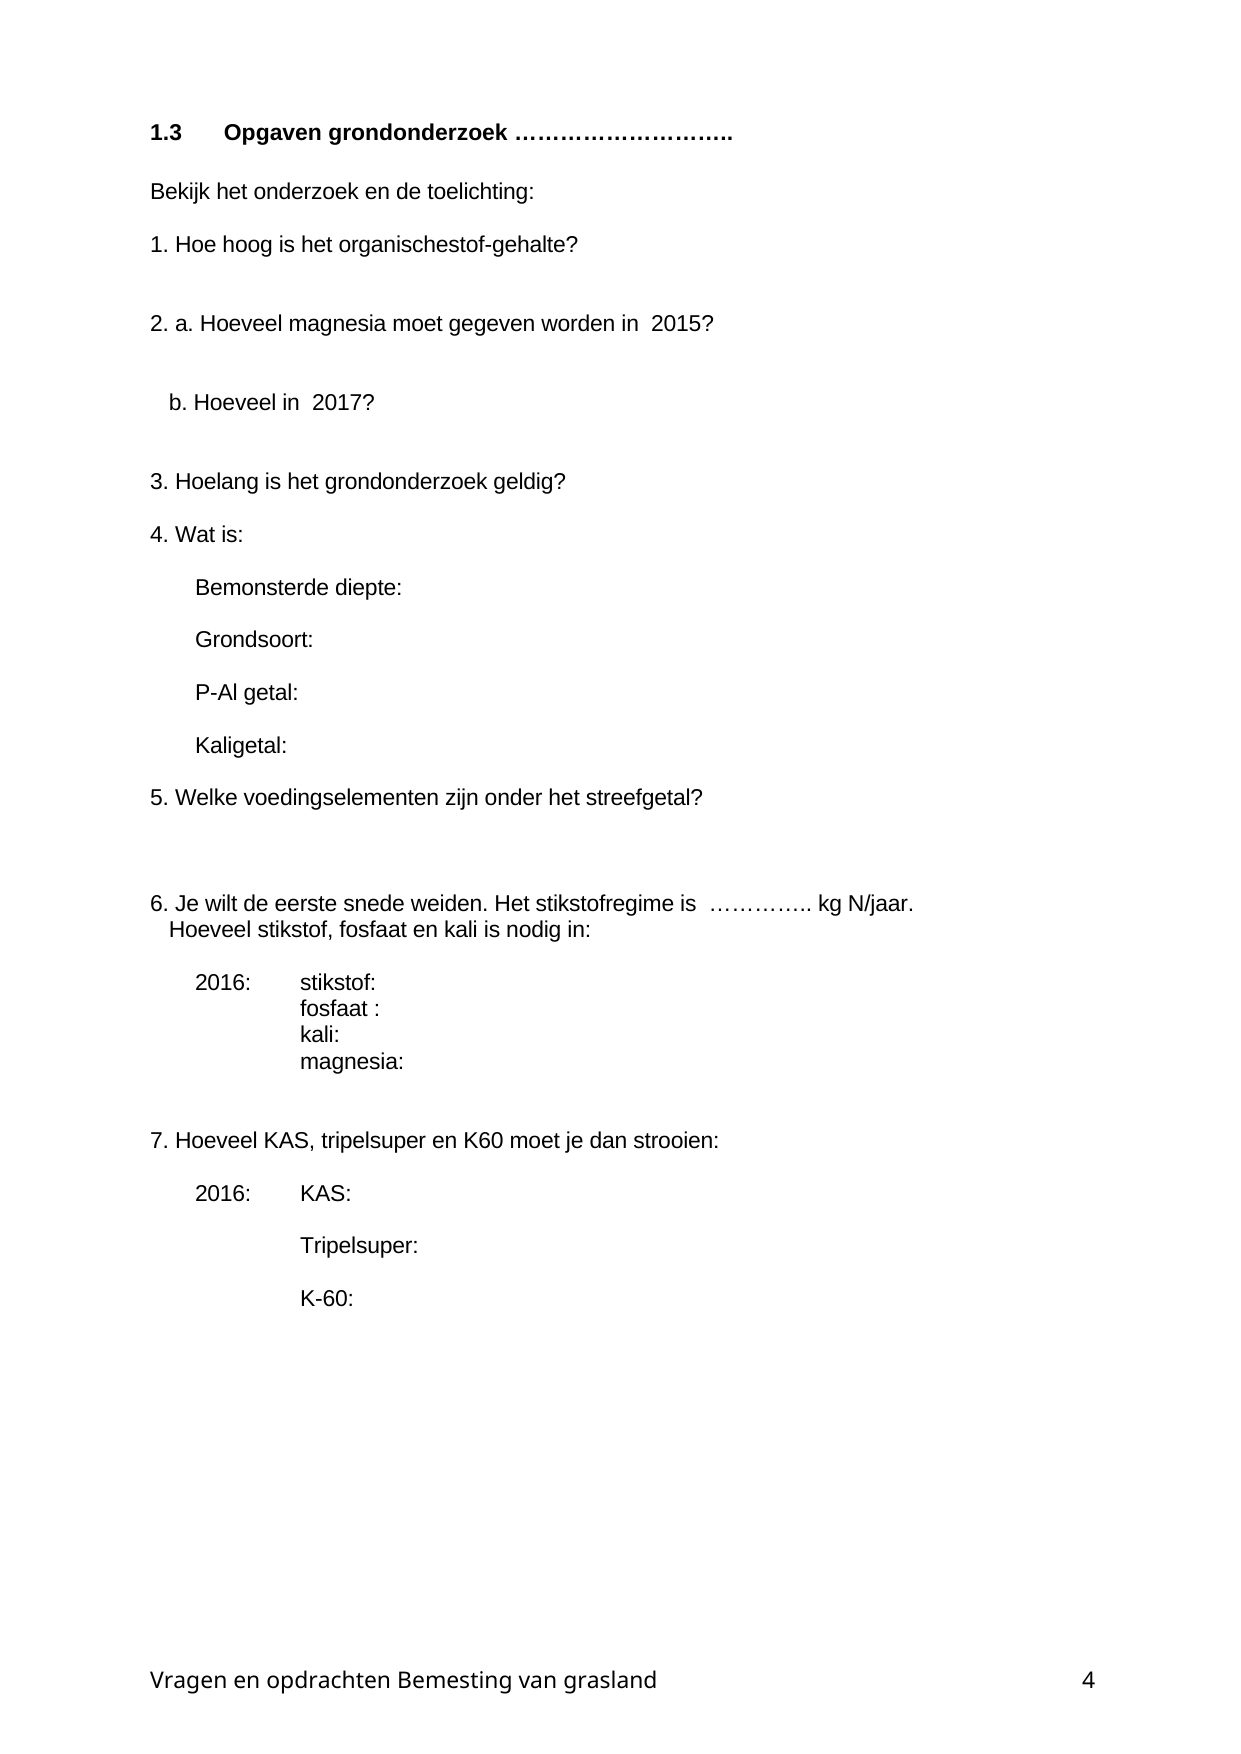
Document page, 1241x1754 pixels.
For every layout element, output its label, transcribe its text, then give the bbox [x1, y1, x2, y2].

text Bemonsterde diepte: [150, 573, 1199, 600]
text . Hoeveel magnesia moet gegeven worden in 2015? [150, 310, 1199, 336]
text 2016: KAS: [150, 1179, 1199, 1206]
text 3. Hoelang is het grondonderzoek geldig? [150, 468, 1199, 494]
text 7. Hoeveel KAS, tripelsuper en K60 moet je dan strooien: [150, 1127, 1199, 1153]
text kali: [150, 1021, 1199, 1048]
text P-Al getal: [150, 679, 1199, 705]
text Bekijk het onderzoek en de toelichting: [150, 178, 1199, 204]
text b. Hoeveel in 2017? [150, 389, 1199, 415]
text magnesia: [150, 1048, 1199, 1074]
text 1. Hoe hoog is het organischestof-gehalte? [150, 231, 1199, 257]
text 4. Wat is: [150, 521, 1199, 547]
text Hoeveel stikstof, fosfaat en kali is nodig in: [150, 916, 1199, 942]
subtitle 1.3 Opgaven grondonderzoek ……………………….. [150, 119, 1199, 146]
text Kaligetal: [150, 732, 1199, 758]
text Tripelsuper: [150, 1232, 1199, 1259]
text 5. Welke voedingselementen zijn onder het streefgetal? [150, 784, 1199, 811]
text fosfaat : [150, 995, 1199, 1021]
text 6. Je wilt de eerste snede weiden. Het stikstofregime is ………….. kg N/jaar. [150, 890, 1199, 916]
text Grondsoort: [150, 626, 1199, 652]
text K-60: [150, 1285, 1199, 1311]
text 2016: stikstof: [150, 969, 1199, 995]
